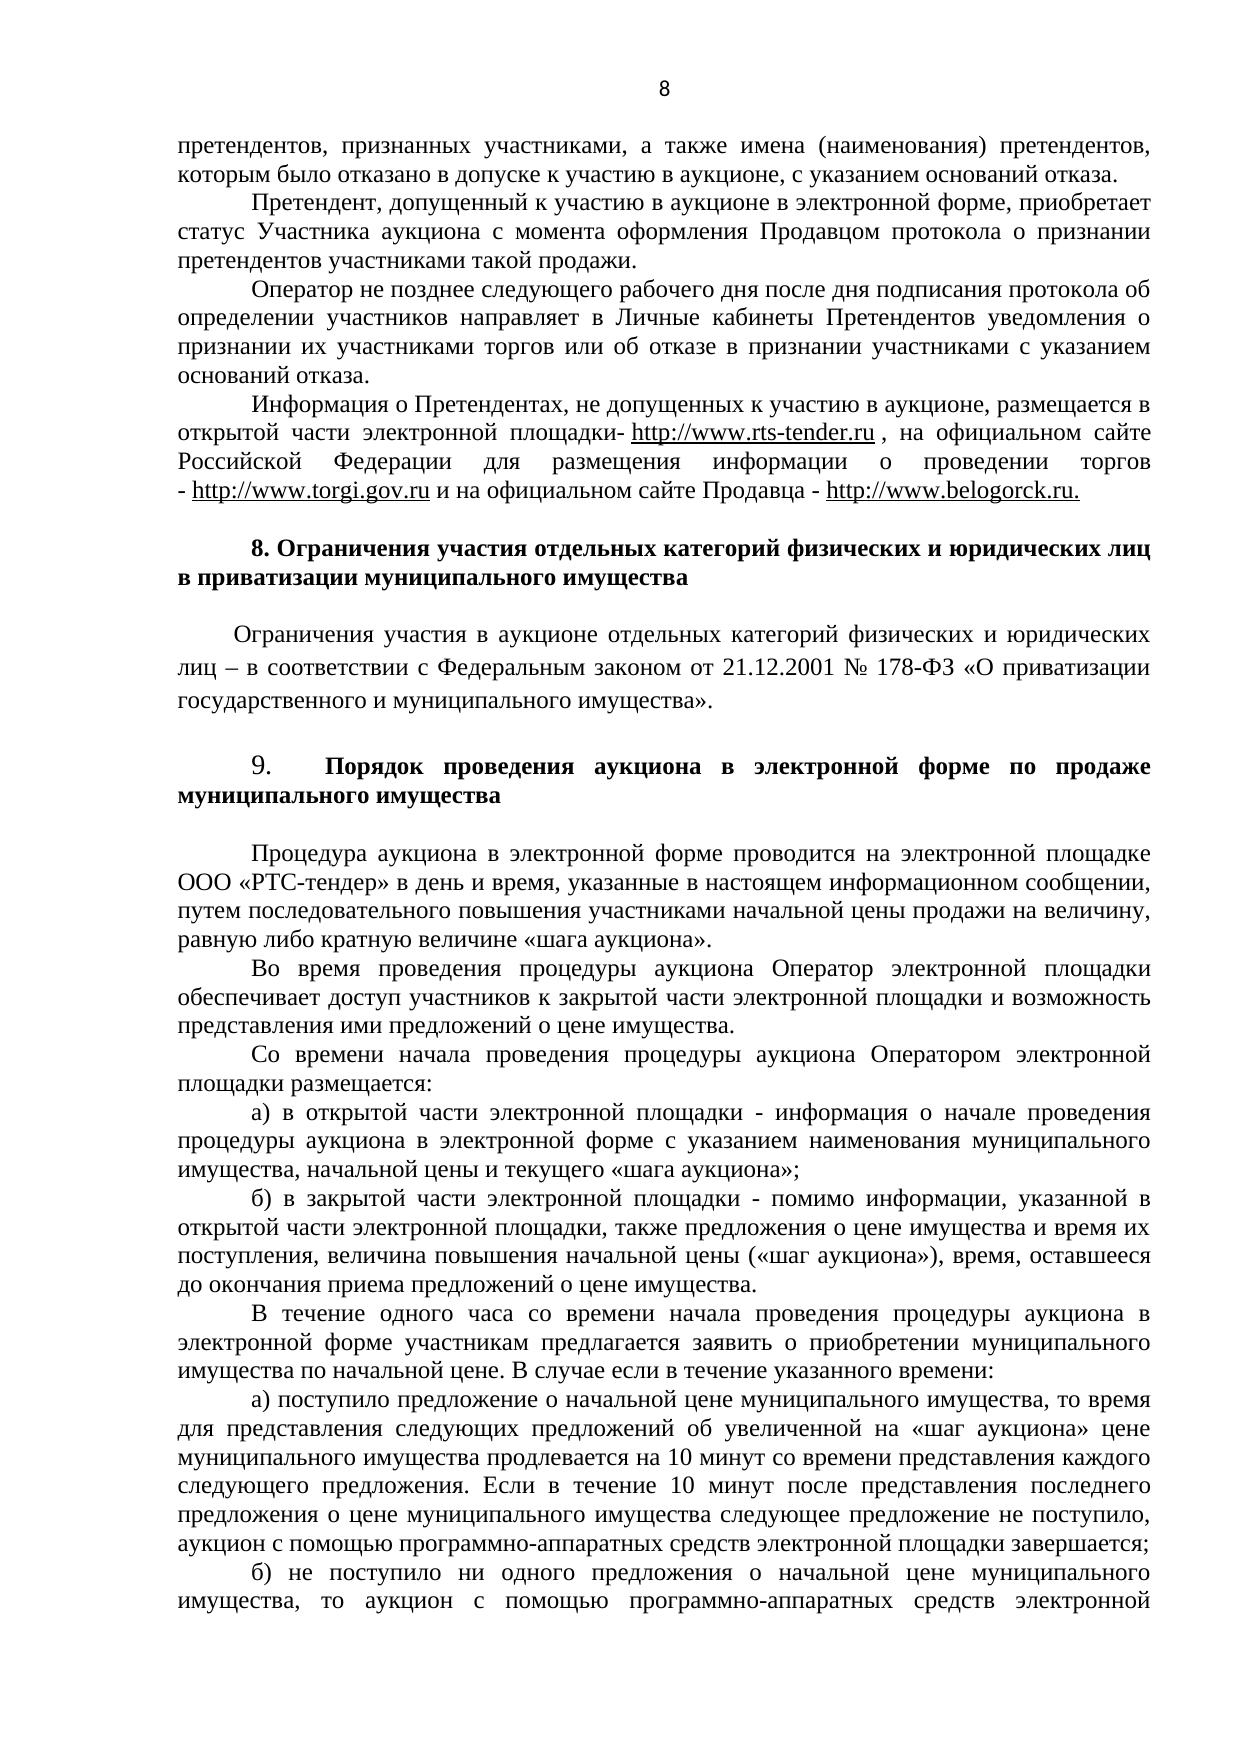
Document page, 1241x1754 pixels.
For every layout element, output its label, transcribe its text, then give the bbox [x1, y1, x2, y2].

text а) поступило предложение о начальной цене муниципального имущества, то время для представления следующих предложений об увеличенной на «шаг аукциона» цене муниципального имущества продлевается на 10 минут со времени представления каждого следующего предложения. Если в течение 10 минут после представления последнего предложения о цене муниципального имущества следующее предложение не поступило, аукцион с помощью программно-аппаратных средств электронной площадки завершается; [177, 1384, 1152, 1557]
text Оператор не позднее следующего рабочего дня после дня подписания протокола об определении участников направляет в Личные кабинеты Претендентов уведомления о признании их участниками торгов или об отказе в признании участниками с указанием оснований отказа. [177, 274, 1152, 389]
text В течение одного часа со времени начала проведения процедуры аукциона в электронной форме участникам предлагается заявить о приобретении муниципального имущества по начальной цене. В случае если в течение указанного времени: [177, 1298, 1152, 1384]
text Процедура аукциона в электронной форме проводится на электронной площадке ООО «РТС-тендер» в день и время, указанные в настоящем информационном сообщении, путем последовательного повышения участниками начальной цены продажи на величину, равную либо кратную величине «шага аукциона». [177, 838, 1152, 953]
text б) в закрытой части электронной площадки - помимо информации, указанной в открытой части электронной площадки, также предложения о цене имущества и время их поступления, величина повышения начальной цены («шаг аукциона»), время, оставшееся до окончания приема предложений о цене имущества. [177, 1183, 1152, 1298]
text Претендент, допущенный к участию в аукционе в электронной форме, приобретает статус Участника аукциона с момента оформления Продавцом протокола о признании претендентов участниками такой продажи. [177, 187, 1152, 274]
text 8. Ограничения участия отдельных категорий физических и юридических лиц в приватизации муниципального имущества [177, 533, 1152, 590]
text Со времени начала проведения процедуры аукциона Оператором электронной площадки размещается: [177, 1039, 1152, 1097]
text Во время проведения процедуры аукциона Оператор электронной площадки обеспечивает доступ участников к закрытой части электронной площадки и возможность представления ими предложений о цене имущества. [177, 953, 1152, 1039]
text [177, 130, 1152, 187]
list Порядок проведения аукциона в электронной форме по продаже муниципального имущества [177, 748, 1152, 809]
text Ограничения участия в аукционе отдельных категорий физических и юридических лиц – в соответствии с Федеральным законом от 21.12.2001 № 178-ФЗ «О приватизации государственного и муниципального имущества». [177, 619, 1152, 714]
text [177, 1557, 1152, 1614]
text Информация о Претендентах, не допущенных к участию в аукционе, размещается в открытой части электронной площадки- http://www.rts-tender.ru , на официальном сайте Российской Федерации для размещения информации о проведении торгов - http://www.torgi.gov.ru и на официальном сайте Продавца - http://www.belogorck.ru. [177, 389, 1152, 504]
text а) в открытой части электронной площадки - информация о начале проведения процедуры аукциона в электронной форме с указанием наименования муниципального имущества, начальной цены и текущего «шага аукциона»; [177, 1097, 1152, 1183]
